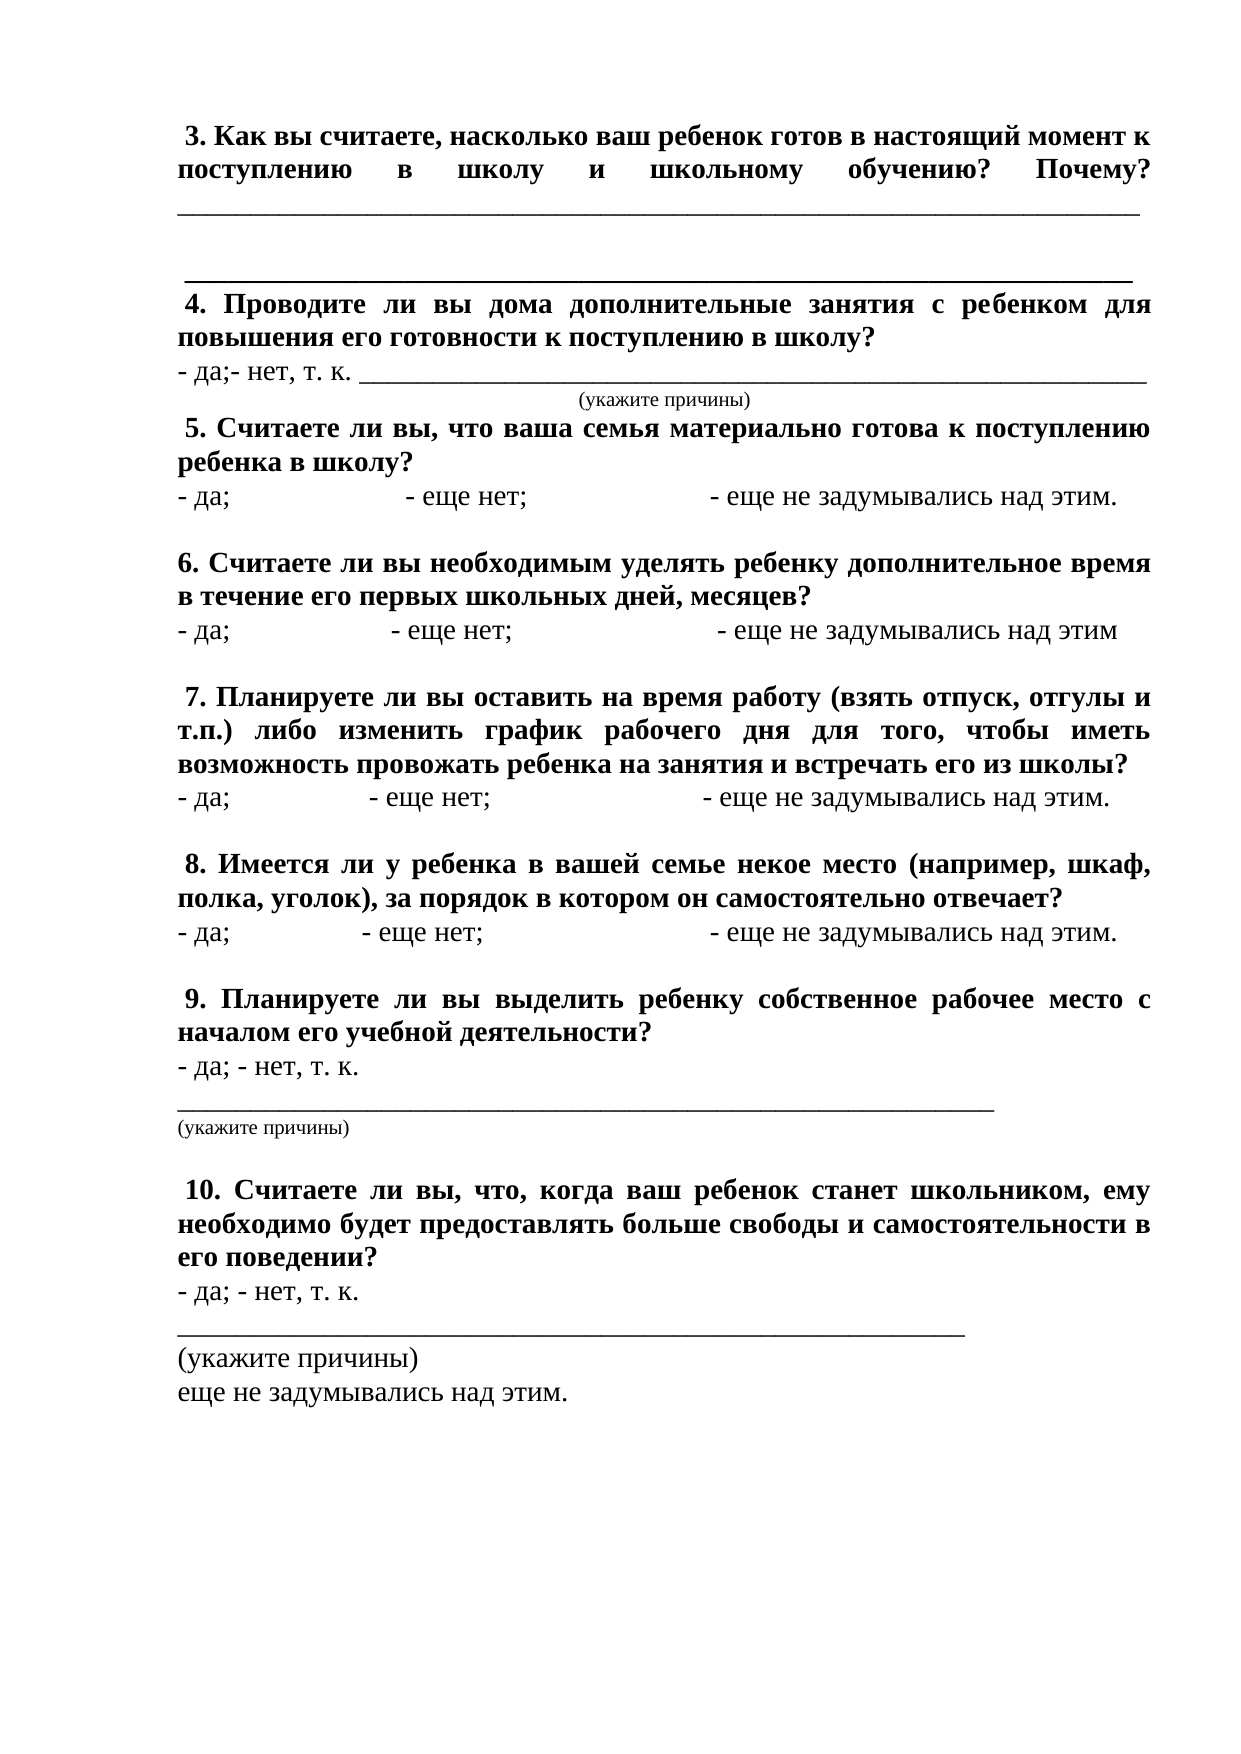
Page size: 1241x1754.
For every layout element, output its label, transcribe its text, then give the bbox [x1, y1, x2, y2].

text еще не задумывались над этим. [177, 1374, 1152, 1407]
text 9. Планируете ли вы выделить ребенку собственное рабочее место с началом его учебной деятельности? [177, 981, 1152, 1048]
text 8. Имеется ли у ребенка в вашей семье некое место (например, шкаф, полка, уголок), за порядок в котором он самостоятельно отвечает? [177, 847, 1152, 914]
text - да; - нет, т. к. ________________________________________________________ [177, 1048, 1152, 1115]
text 6. Считаете ли вы необходимым уделять ребенку дополнительное время в течение его первых школьных дней, месяцев? [177, 545, 1152, 612]
text 4. Проводите ли вы дома дополнительные занятия с ребенком для повышения его готовности к поступлению в школу? [177, 286, 1152, 353]
text - да; - еще нет; - еще не задумывались над этим. [177, 914, 1152, 947]
text (укажите причины) [177, 1340, 1152, 1374]
text - да; - еще нет; - еще не задумывались над этим [177, 612, 1152, 645]
text - да;- нет, т. к. ______________________________________________________ [177, 353, 1152, 386]
text (укажите причины) [177, 1115, 1152, 1139]
text 3. Как вы считаете, насколько ваш ребенок готов в настоящий момент к поступлению в школу и школьному обучению? Почему? __________________________________________________________________ [177, 118, 1152, 219]
text - да; - нет, т. к. ______________________________________________________ [177, 1273, 1152, 1340]
text 7. Планируете ли вы оставить на время работу (взять отпуск, отгулы и т.п.) либо изменить график рабочего дня для того, чтобы иметь возможность провожать ребенка на занятия и встречать его из школы? [177, 679, 1152, 779]
text 5. Считаете ли вы, что ваша семья материально готова к поступлению ребенка в школу? [177, 411, 1152, 478]
text 10. Считаете ли вы, что, когда ваш ребенок станет школьником, ему необходимо будет предоставлять больше свободы и самостоятельности в его поведении? [177, 1172, 1152, 1273]
text - да; - еще нет; - еще не задумывались над этим. [177, 779, 1152, 813]
text - да; - еще нет; - еще не задумывались над этим. [177, 478, 1152, 511]
text _________________________________________________________________ [177, 252, 1152, 286]
text (укажите причины) [177, 386, 1152, 411]
